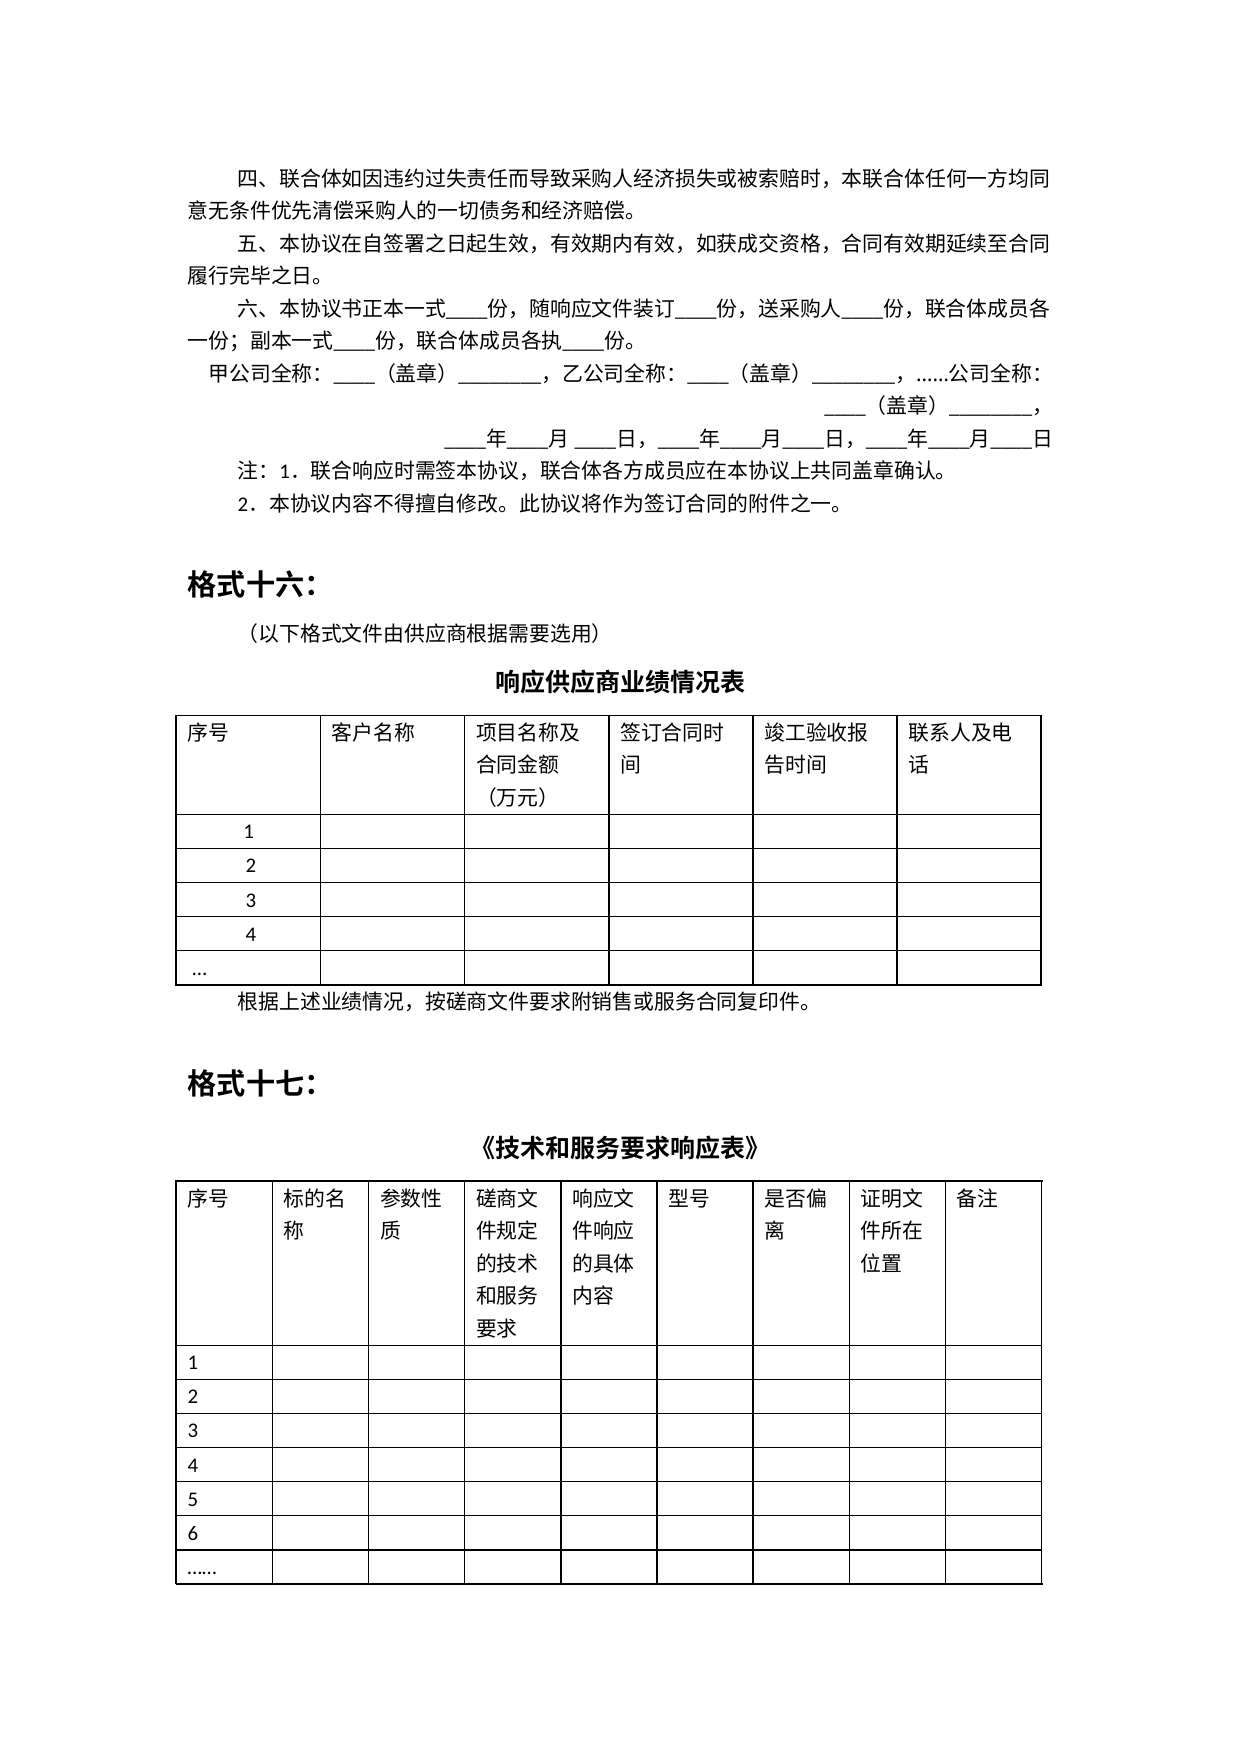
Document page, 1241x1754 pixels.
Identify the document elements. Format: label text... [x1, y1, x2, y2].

table_cell [465, 917, 608, 950]
table_cell 4 [177, 1448, 272, 1481]
table_cell [658, 1380, 752, 1413]
text 《技术和服务要求响应表》 [187, 1115, 1053, 1180]
table_cell 2 [177, 849, 320, 882]
text 2．本协议内容不得擅自修改。此协议将作为签订合同的附件之一。 [187, 487, 1053, 519]
table_cell [658, 1482, 752, 1515]
table_cell [369, 1516, 464, 1549]
table_cell [321, 849, 464, 882]
table_cell [658, 1414, 752, 1447]
text 五、本协议在自签署之日起生效，有效期内有效，如获成交资格，合同有效期延续至合同履行完毕之日。 [187, 227, 1053, 292]
text 甲公司全称：____（盖章）________，乙公司全称：____（盖章）________，……公司全称：____（盖章）________， [187, 357, 1053, 422]
table_cell [754, 849, 896, 882]
table_cell [562, 1482, 656, 1515]
table_cell [465, 1516, 560, 1549]
table_cell 1 [177, 1346, 272, 1378]
table_cell [369, 1346, 464, 1378]
table_header 项目名称及合同金额（万元） [465, 716, 608, 813]
table_cell [321, 815, 464, 848]
table_cell 3 [177, 883, 320, 916]
text 格式十七： [187, 1050, 1053, 1115]
table_cell [610, 917, 752, 950]
table_cell [754, 1448, 849, 1481]
table_cell [658, 1346, 752, 1378]
table_cell [850, 1448, 945, 1481]
table_cell [273, 1516, 368, 1549]
table_cell [610, 883, 752, 916]
table_cell [850, 1380, 945, 1413]
text （以下格式文件由供应商根据需要选用） [187, 617, 1053, 649]
table_cell [658, 1448, 752, 1481]
table_cell [898, 883, 1040, 916]
table_cell [946, 1551, 1041, 1583]
table_cell [273, 1380, 368, 1413]
text 注：1．联合响应时需签本协议，联合体各方成员应在本协议上共同盖章确认。 [187, 454, 1053, 487]
table_cell [754, 1414, 849, 1447]
table_cell [754, 1551, 849, 1583]
table_cell [850, 1346, 945, 1378]
table_header 签订合同时间 [610, 716, 752, 813]
table_cell [465, 849, 608, 882]
table_cell [369, 1551, 464, 1583]
text ____年____月 ____日，____年____月____日，____年____月____日 [187, 422, 1053, 454]
text 格式十六： [187, 552, 1053, 617]
text 六、本协议书正本一式____份，随响应文件装订____份，送采购人____份，联合体成员各一份；副本一式____份，联合体成员各执____份。 [187, 292, 1053, 357]
table_cell 6 [177, 1516, 272, 1549]
table_cell [610, 951, 752, 984]
table_cell [465, 951, 608, 984]
table_cell [321, 917, 464, 950]
table_header 联系人及电话 [898, 716, 1040, 813]
table_cell [754, 1346, 849, 1378]
table_header 客户名称 [321, 716, 464, 813]
table_header 序号 [177, 716, 320, 813]
table_cell [465, 1551, 560, 1583]
table_cell [369, 1380, 464, 1413]
table_cell [610, 815, 752, 848]
table_cell [465, 1380, 560, 1413]
table_header 证明文件所在位置 [850, 1182, 945, 1344]
table_cell [754, 917, 896, 950]
table_header 是否偏离 [754, 1182, 849, 1344]
table_cell [465, 883, 608, 916]
table_cell [898, 849, 1040, 882]
table_cell [369, 1482, 464, 1515]
table_cell [946, 1414, 1041, 1447]
table_cell [754, 1516, 849, 1549]
table_cell [369, 1414, 464, 1447]
table_cell [898, 951, 1040, 984]
table_header 磋商文件规定的技术和服务要求 [465, 1182, 560, 1344]
table_cell … [177, 951, 320, 984]
table_header 标的名称 [273, 1182, 368, 1344]
table_cell [273, 1551, 368, 1583]
table_cell [754, 883, 896, 916]
table_cell [946, 1516, 1041, 1549]
table_cell [562, 1346, 656, 1378]
table_cell [850, 1516, 945, 1549]
table_cell [850, 1551, 945, 1583]
table_header 响应文件响应的具体内容 [562, 1182, 656, 1344]
table_header 序号 [177, 1182, 272, 1344]
table_cell [562, 1414, 656, 1447]
table_cell 3 [177, 1414, 272, 1447]
table_cell [273, 1448, 368, 1481]
table_cell [658, 1516, 752, 1549]
table_cell [610, 849, 752, 882]
table_cell [850, 1482, 945, 1515]
table_cell [273, 1482, 368, 1515]
table_cell [946, 1448, 1041, 1481]
table_cell [369, 1448, 464, 1481]
table_cell [898, 815, 1040, 848]
table_cell [946, 1380, 1041, 1413]
table_cell [273, 1414, 368, 1447]
table_cell [658, 1551, 752, 1583]
table_cell [465, 815, 608, 848]
table_cell [754, 815, 896, 848]
table_cell [562, 1380, 656, 1413]
table_cell [465, 1448, 560, 1481]
table_cell [465, 1414, 560, 1447]
table_cell 5 [177, 1482, 272, 1515]
table_cell [754, 1482, 849, 1515]
table_cell [465, 1346, 560, 1378]
table_header 备注 [946, 1182, 1041, 1344]
table_cell [754, 951, 896, 984]
table_header 型号 [658, 1182, 752, 1344]
text 响应供应商业绩情况表 [187, 649, 1053, 714]
table_cell [465, 1482, 560, 1515]
table_header 竣工验收报告时间 [754, 716, 896, 813]
table_cell [850, 1414, 945, 1447]
table_cell 2 [177, 1380, 272, 1413]
table_cell [321, 951, 464, 984]
table_cell [321, 883, 464, 916]
table_cell [562, 1551, 656, 1583]
table_header 参数性质 [369, 1182, 464, 1344]
text 四、联合体如因违约过失责任而导致采购人经济损失或被索赔时，本联合体任何一方均同意无条件优先清偿采购人的一切债务和经济赔偿。 [187, 162, 1053, 227]
table_cell …… [177, 1551, 272, 1583]
text 根据上述业绩情况，按磋商文件要求附销售或服务合同复印件。 [187, 985, 1053, 1018]
table_cell [946, 1346, 1041, 1378]
table_cell [273, 1346, 368, 1378]
table_cell [562, 1516, 656, 1549]
table_cell 1 [177, 815, 320, 848]
table_cell [898, 917, 1040, 950]
table_cell [946, 1482, 1041, 1515]
table_cell [754, 1380, 849, 1413]
table_cell 4 [177, 917, 320, 950]
table_cell [562, 1448, 656, 1481]
